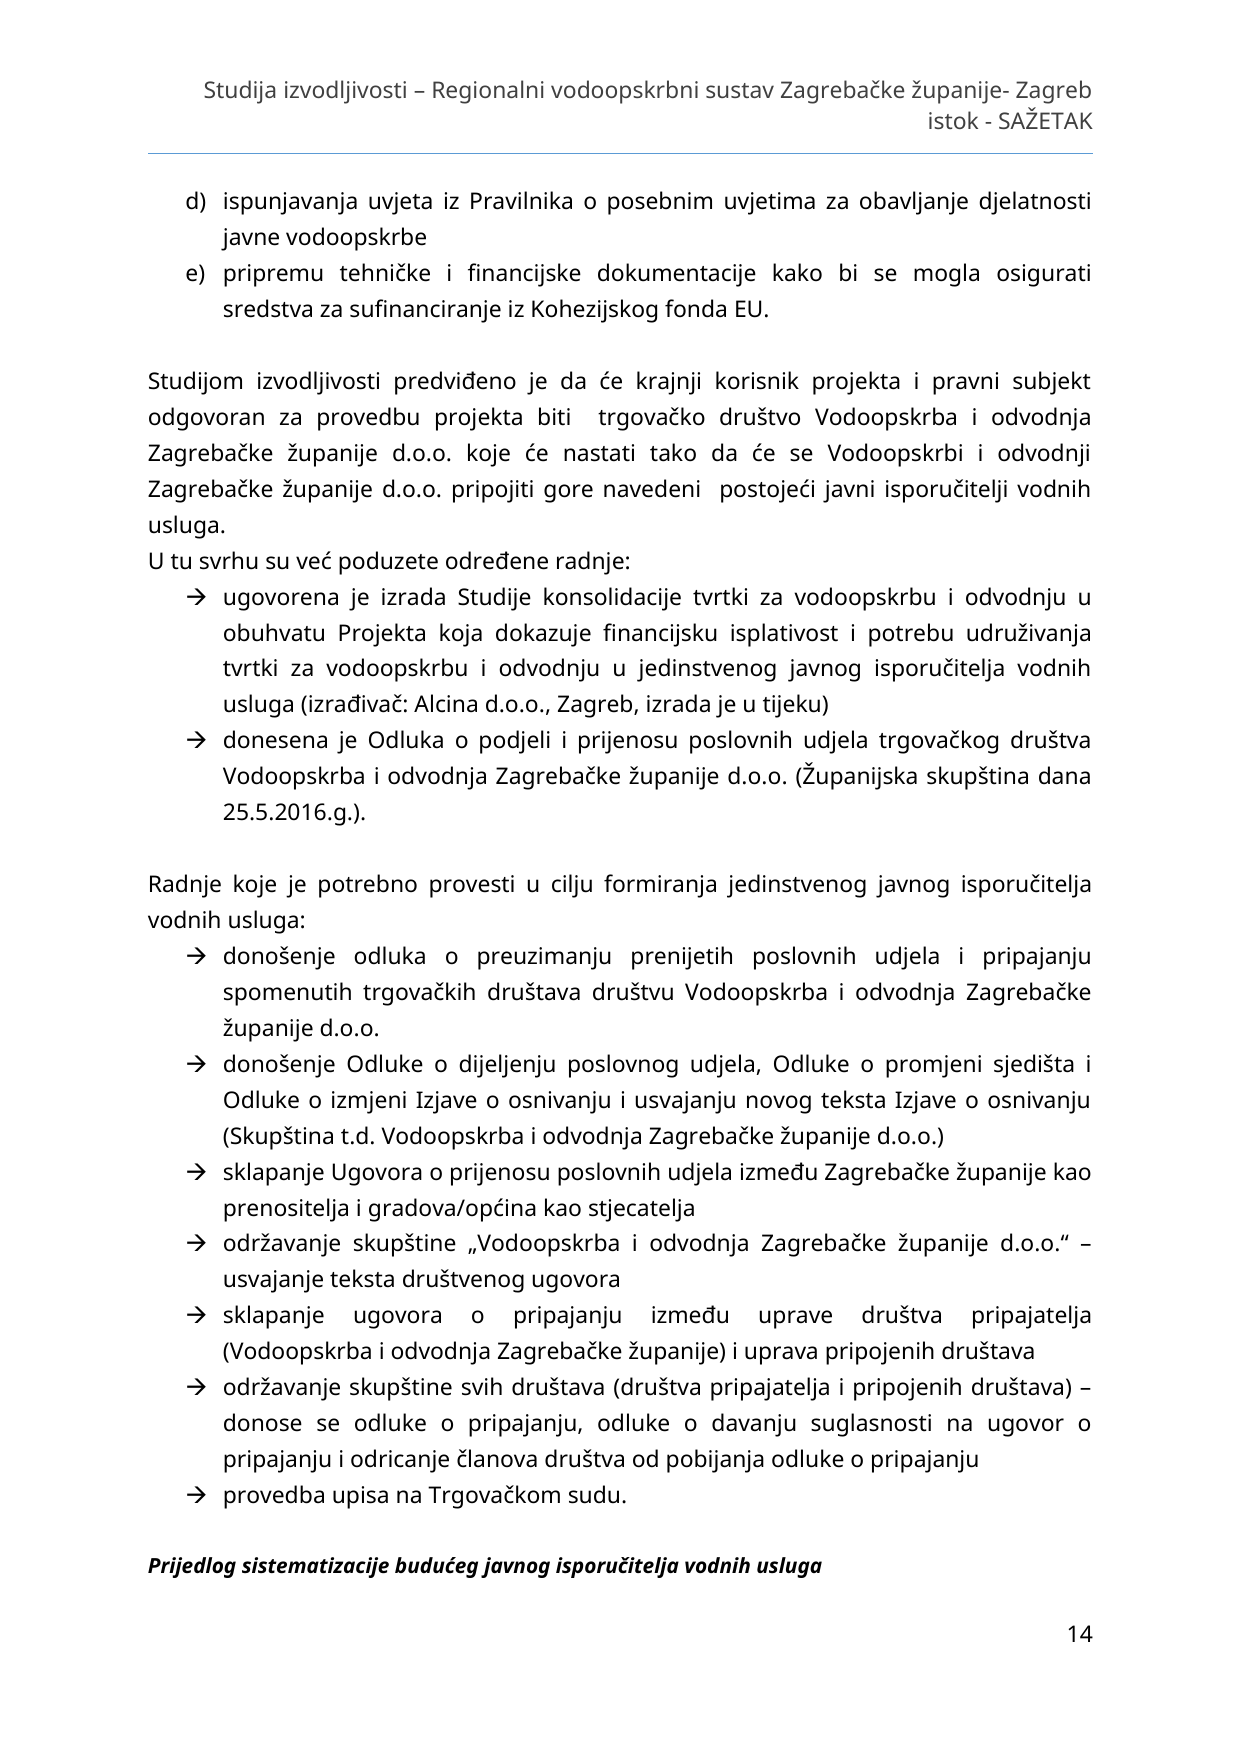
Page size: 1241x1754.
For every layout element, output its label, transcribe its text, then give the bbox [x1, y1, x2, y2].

list donošenje Odluke o dijeljenju poslovnog udjela, Odluke o promjeni sjedišta i Odluke o izmjeni Izjave o osnivanju i usvajanju novog teksta Izjave o osnivanju (Skupština t.d. Vodoopskrba i odvodnja Zagrebačke županije d.o.o.) [185, 1048, 1093, 1151]
text U tu svrhu su već poduzete određene radnje: [148, 544, 1093, 576]
text Studijom izvodljivosti predviđeno je da će krajnji korisnik projekta i pravni subjekt odgovoran za provedbu projekta biti trgovačko društvo Vodoopskrba i odvodnja Zagrebačke županije d.o.o. koje će nastati tako da će se Vodoopskrbi i odvodnji Zagrebačke županije d.o.o. pripojiti gore navedeni postojeći javni isporučitelji vodnih usluga. [148, 365, 1093, 540]
list sklapanje Ugovora o prijenosu poslovnih udjela između Zagrebačke županije kao prenositelja i gradova/općina kao stjecatelja [185, 1156, 1093, 1223]
list ugovorena je izrada Studije konsolidacije tvrtki za vodoopskrbu i odvodnju u obuhvatu Projekta koja dokazuje financijsku isplativost i potrebu udruživanja tvrtki za vodoopskrbu i odvodnju u jedinstvenog javnog isporučitelja vodnih usluga (izrađivač: Alcina d.o.o., Zagreb, izrada je u tijeku) [185, 581, 1093, 719]
text Radnje koje je potrebno provesti u cilju formiranja jedinstvenog javnog isporučitelja vodnih usluga: [148, 868, 1093, 935]
list održavanje skupštine svih društava (društva pripajatelja i pripojenih društava) – donose se odluke o pripajanju, odluke o davanju suglasnosti na ugovor o pripajanju i odricanje članova društva od pobijanja odluke o pripajanju [185, 1371, 1093, 1474]
text Prijedlog sistematizacije budućeg javnog isporučitelja vodnih usluga [148, 1551, 1093, 1579]
list donošenje odluka o preuzimanju prenijetih poslovnih udjela i pripajanju spomenutih trgovačkih društava društvu Vodoopskrba i odvodnja Zagrebačke županije d.o.o. [185, 940, 1093, 1043]
list pripremu tehničke i financijske dokumentacije kako bi se mogla osigurati sredstva za sufinanciranje iz Kohezijskog fonda EU. [185, 257, 1093, 324]
list provedba upisa na Trgovačkom sudu. [185, 1479, 1093, 1510]
list ispunjavanja uvjeta iz Pravilnika o posebnim uvjetima za obavljanje djelatnosti javne vodoopskrbe [185, 185, 1093, 252]
list održavanje skupštine „Vodoopskrba i odvodnja Zagrebačke županije d.o.o.“ – usvajanje teksta društvenog ugovora [185, 1227, 1093, 1294]
list sklapanje ugovora o pripajanju između uprave društva pripajatelja (Vodoopskrba i odvodnja Zagrebačke županije) i uprava pripojenih društava [185, 1299, 1093, 1366]
list donesena je Odluka o podjeli i prijenosu poslovnih udjela trgovačkog društva Vodoopskrba i odvodnja Zagrebačke županije d.o.o. (Županijska skupština dana 25.5.2016.g.). [185, 724, 1093, 827]
